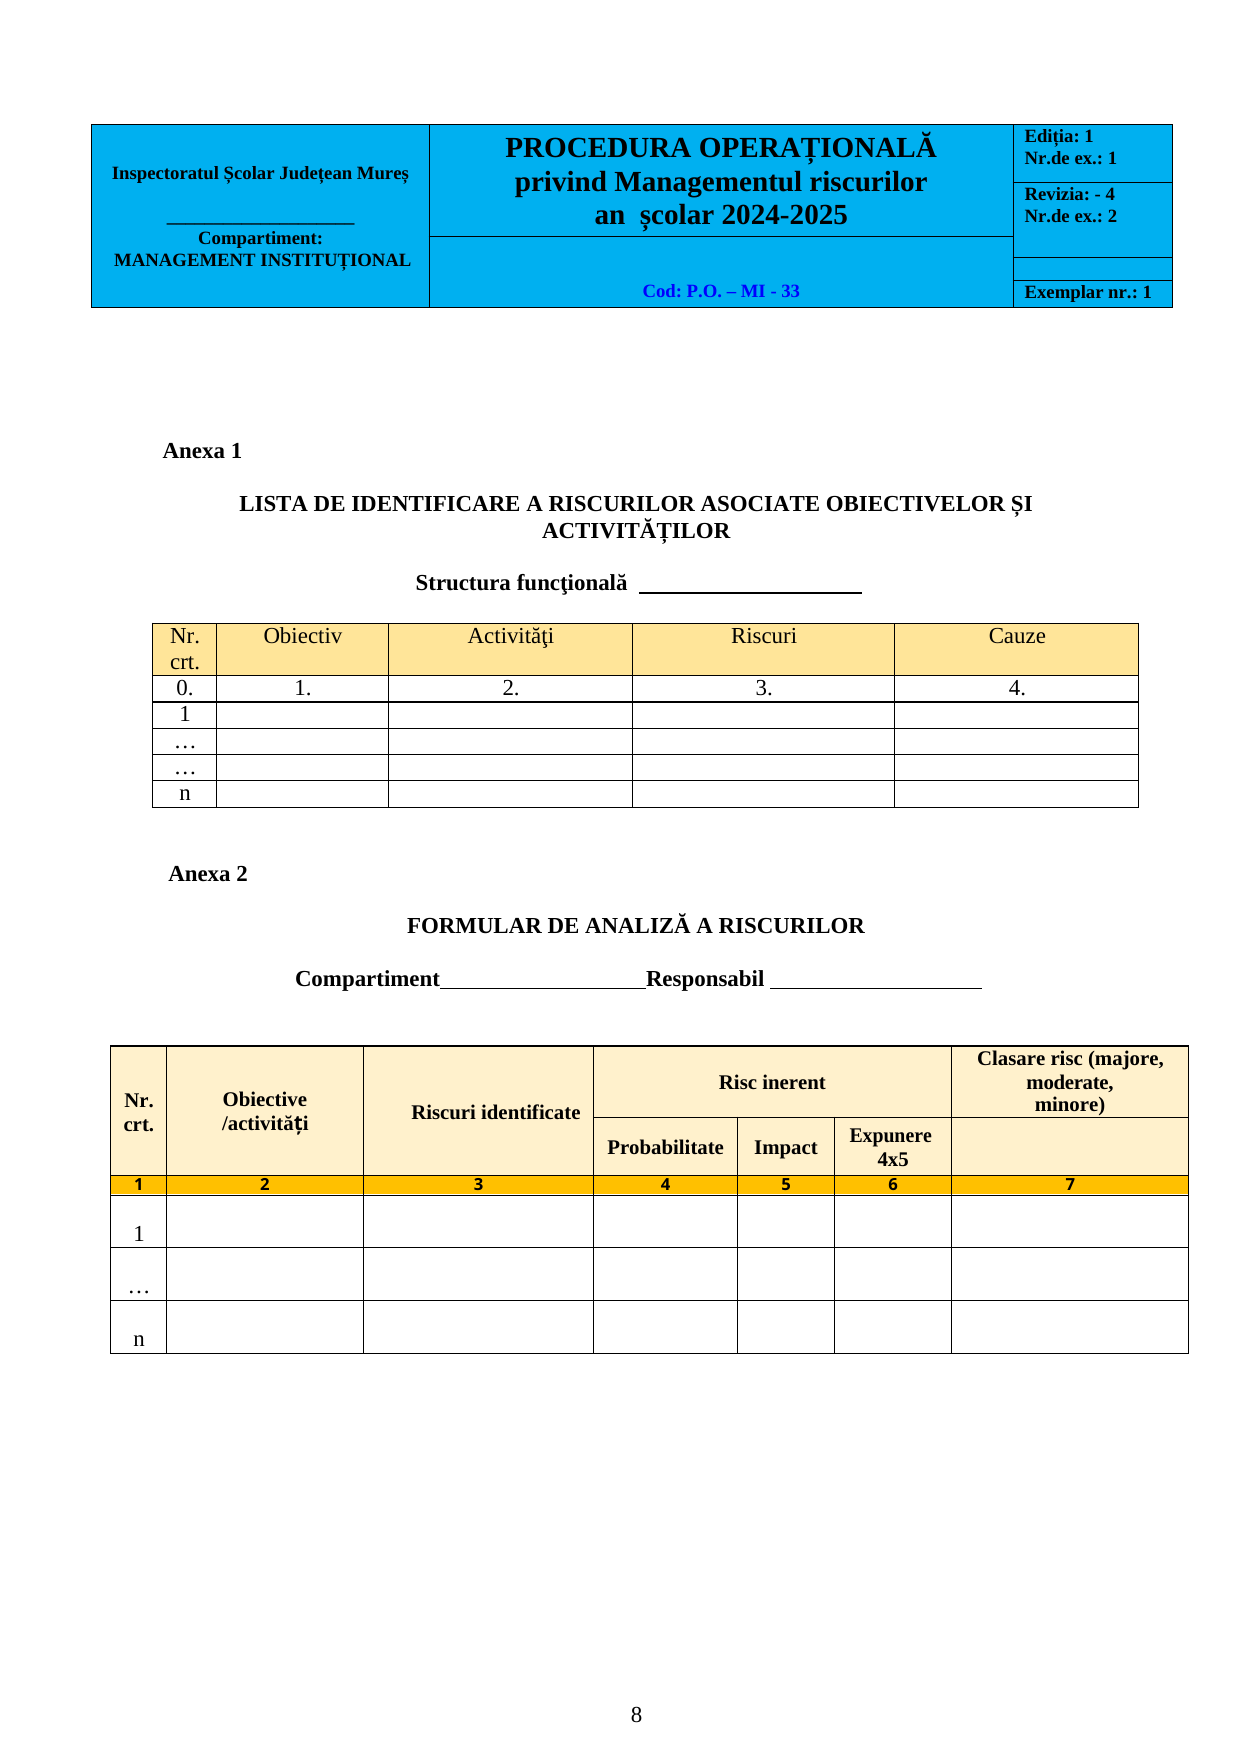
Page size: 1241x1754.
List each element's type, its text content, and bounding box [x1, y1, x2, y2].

table_cell [389, 729, 632, 754]
table_cell [895, 781, 1138, 807]
table_cell [167, 1248, 363, 1300]
table_cell [167, 1196, 363, 1247]
table_cell [738, 1248, 834, 1300]
table_cell Expunere 4x5 [835, 1118, 951, 1175]
table_cell [633, 703, 894, 728]
table_cell 2 [167, 1176, 363, 1194]
table_header Clasare risc (majore, moderate, minore) [952, 1047, 1188, 1117]
table_cell [389, 755, 632, 780]
table_header Obiectiv [217, 624, 388, 675]
table_cell [389, 781, 632, 807]
table_cell [952, 1118, 1188, 1175]
table_cell 2. [389, 676, 632, 701]
table_cell [835, 1301, 951, 1352]
table_header Riscuri identificate [364, 1047, 593, 1175]
table_cell [167, 1301, 363, 1352]
table_cell 1 [111, 1196, 166, 1247]
table_cell n [153, 781, 216, 807]
table_cell Impact [738, 1118, 834, 1175]
table_cell [217, 729, 388, 754]
text Anexa 2 [168, 860, 1181, 886]
table_cell [594, 1248, 737, 1300]
text FORMULAR DE ANALIZĂ A RISCURILOR [164, 912, 1107, 939]
table_cell [895, 755, 1138, 780]
table_cell [633, 781, 894, 807]
table_cell [738, 1196, 834, 1247]
text Anexa 1 [162, 438, 1181, 464]
table_cell … [153, 755, 216, 780]
table_cell 4. [895, 676, 1138, 701]
table_cell [633, 755, 894, 780]
table_header Activităţi [389, 624, 632, 675]
table_cell 6 [835, 1176, 951, 1194]
table_header Nr. crt. [111, 1047, 166, 1175]
table_cell 7 [952, 1176, 1188, 1194]
table_cell 4 [594, 1176, 737, 1194]
table_cell [217, 703, 388, 728]
text Compartiment Responsabil [96, 965, 1181, 991]
table_cell [952, 1301, 1188, 1352]
table_cell [364, 1248, 593, 1300]
table_cell [364, 1196, 593, 1247]
text Structura funcţională [96, 569, 1181, 596]
table_cell [738, 1301, 834, 1352]
table_cell [364, 1301, 593, 1352]
table_cell [895, 703, 1138, 728]
table_cell [594, 1301, 737, 1352]
table_header Obiective /activităţi [167, 1047, 363, 1175]
table_cell 0. [153, 676, 216, 701]
table_header Cauze [895, 624, 1138, 675]
table_cell [952, 1196, 1188, 1247]
text LISTA DE IDENTIFICARE A RISCURILOR ASOCIATE OBIECTIVELOR ȘI ACTIVITĂȚILOR [164, 490, 1107, 543]
table_cell [835, 1248, 951, 1300]
table_cell 1 [153, 703, 216, 728]
table_cell [217, 755, 388, 780]
table_cell … [111, 1248, 166, 1300]
table_cell [835, 1196, 951, 1247]
table_cell 3. [633, 676, 894, 701]
table_cell [633, 729, 894, 754]
table_header Nr. crt. [153, 624, 216, 675]
table_header Riscuri [633, 624, 894, 675]
table_cell 5 [738, 1176, 834, 1194]
table_cell [594, 1196, 737, 1247]
table_cell 1 [111, 1176, 166, 1194]
table_cell 1. [217, 676, 388, 701]
table_cell [952, 1248, 1188, 1300]
table_cell [895, 729, 1138, 754]
table_cell [217, 781, 388, 807]
table_cell … [153, 729, 216, 754]
table_cell Probabilitate [594, 1118, 737, 1175]
table_cell n [111, 1301, 166, 1352]
table_cell [389, 703, 632, 728]
table_header Risc inerent [594, 1047, 951, 1117]
table_cell 3 [364, 1176, 593, 1194]
